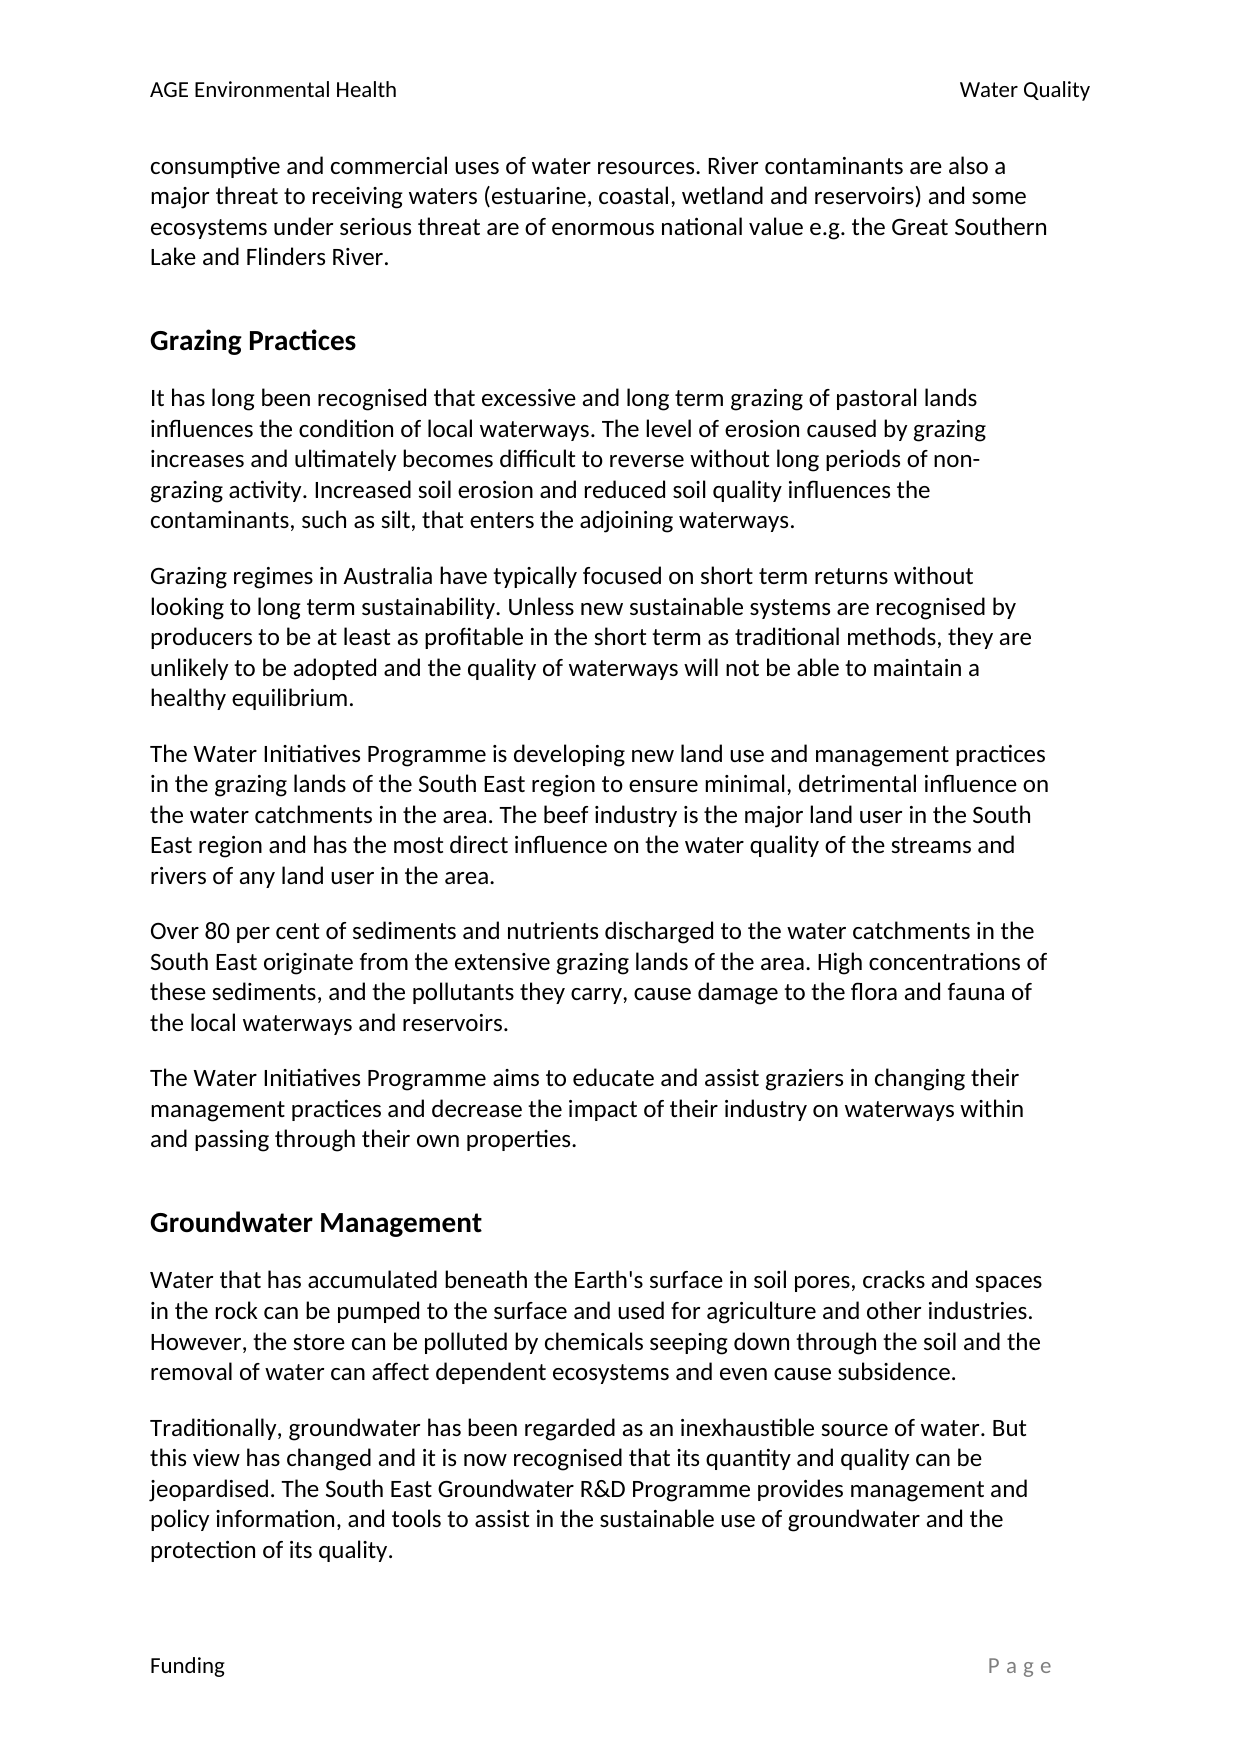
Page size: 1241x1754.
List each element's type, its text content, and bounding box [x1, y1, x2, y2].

text The Water Initiatives Programme aims to educate and assist graziers in changing their management practices and decrease the impact of their industry on waterways within and passing through their own properties. [150, 1062, 1051, 1154]
text Water that has accumulated beneath the Earth's surface in soil pores, cracks and spaces in the rock can be pumped to the surface and used for agriculture and other industries. However, the store can be polluted by chemicals seeping down through the soil and the removal of water can affect dependent ecosystems and even cause subsidence. [150, 1264, 1051, 1387]
text It has long been recognised that excessive and long term grazing of pastoral lands influences the condition of local waterways. The level of erosion caused by grazing increases and ultimately becomes difficult to reverse without long periods of non-grazing activity. Increased soil erosion and reduced soil quality influences the contaminants, such as silt, that enters the adjoining waterways. [150, 382, 1051, 535]
text Traditionally, groundwater has been regarded as an inexhaustible source of water. But this view has changed and it is now recognised that its quantity and quality can be jeopardised. The South East Groundwater R&D Programme provides management and policy information, and tools to assist in the sustainable use of groundwater and the protection of its quality. [150, 1412, 1051, 1564]
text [150, 150, 1051, 272]
text Over 80 per cent of sediments and nutrients discharged to the water catchments in the South East originate from the extensive grazing lands of the area. High concentrations of these sediments, and the pollutants they carry, cause damage to the flora and fauna of the local waterways and reservoirs. [150, 915, 1051, 1037]
text Grazing regimes in Australia have typically focused on short term returns without looking to long term sustainability. Unless new sustainable systems are recognised by producers to be at least as profitable in the short term as traditional methods, they are unlikely to be adopted and the quality of waterways will not be able to maintain a healthy equilibrium. [150, 560, 1051, 713]
text Groundwater Management [150, 1204, 1051, 1239]
text The Water Initiatives Programme is developing new land use and management practices in the grazing lands of the South East region to ensure minimal, detrimental influence on the water catchments in the area. The beef industry is the major land user in the South East region and has the most direct influence on the water quality of the streams and rivers of any land user in the area. [150, 738, 1051, 890]
text Grazing Practices [150, 322, 1051, 357]
